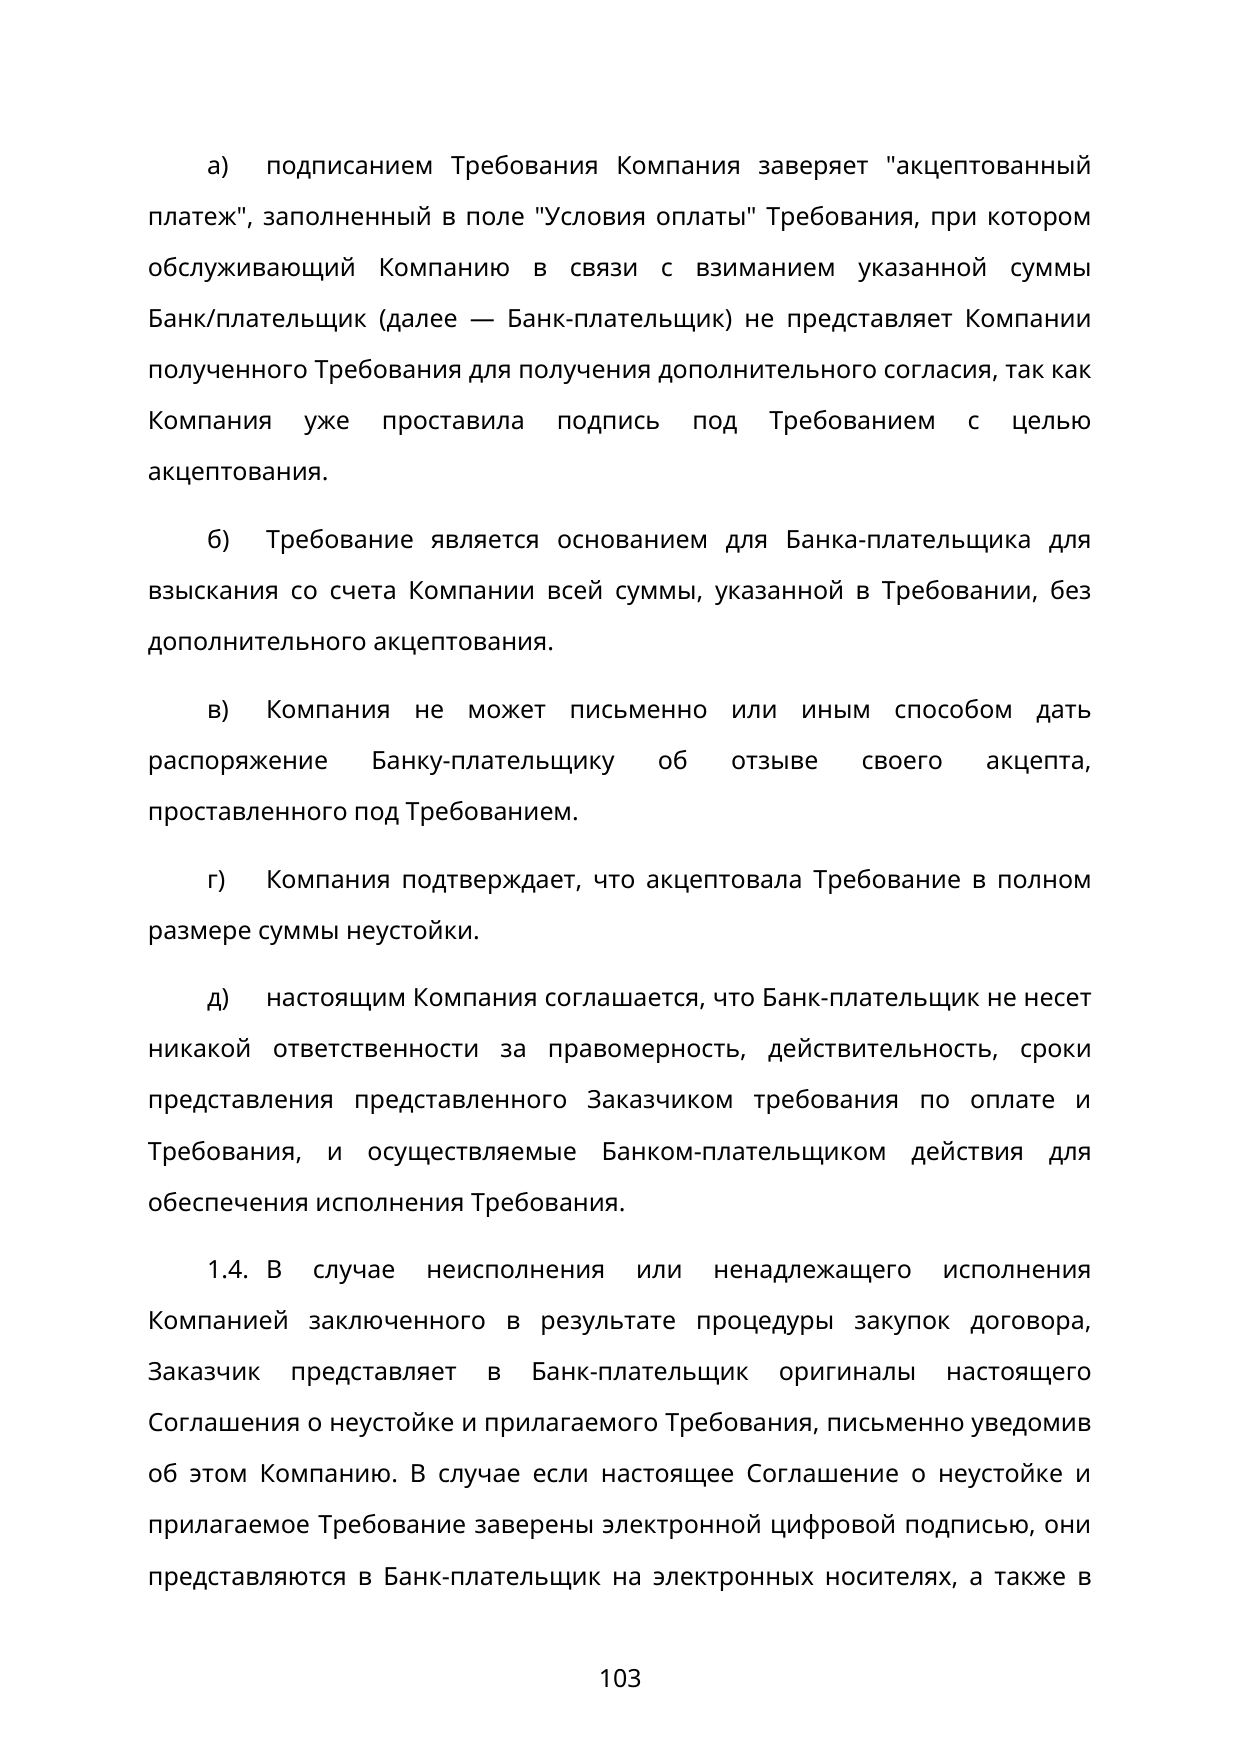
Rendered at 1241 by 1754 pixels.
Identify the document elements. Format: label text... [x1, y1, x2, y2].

text д) настоящим Компания соглашается, что Банк-плательщик не несет никакой ответственности за правомерность, действительность, сроки представления представленного Заказчиком требования по оплате и Требования, и осуществляемые Банком-плательщиком действия для обеспечения исполнения Требования. [148, 980, 1092, 1218]
text г) Компания подтверждает, что акцептовала Требование в полном размере суммы неустойки. [148, 861, 1092, 946]
text а) подписанием Требования Компания заверяет "акцептованный платеж", заполненный в поле "Условия оплаты" Требования, при котором обслуживающий Компанию в связи с взиманием указанной суммы Банк/плательщик (далее — Банк-плательщик) не представляет Компании полученного Требования для получения дополнительного согласия, так как Компания уже проставила подпись под Требованием с целью акцептования. [148, 148, 1092, 488]
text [148, 1252, 1092, 1592]
text в) Компания не может письменно или иным способом дать распоряжение Банку-плательщику об отзыве своего акцепта, проставленного под Требованием. [148, 691, 1092, 828]
text б) Требование является основанием для Банка-плательщика для взыскания со счета Компании всей суммы, указанной в Требовании, без дополнительного акцептования. [148, 522, 1092, 658]
